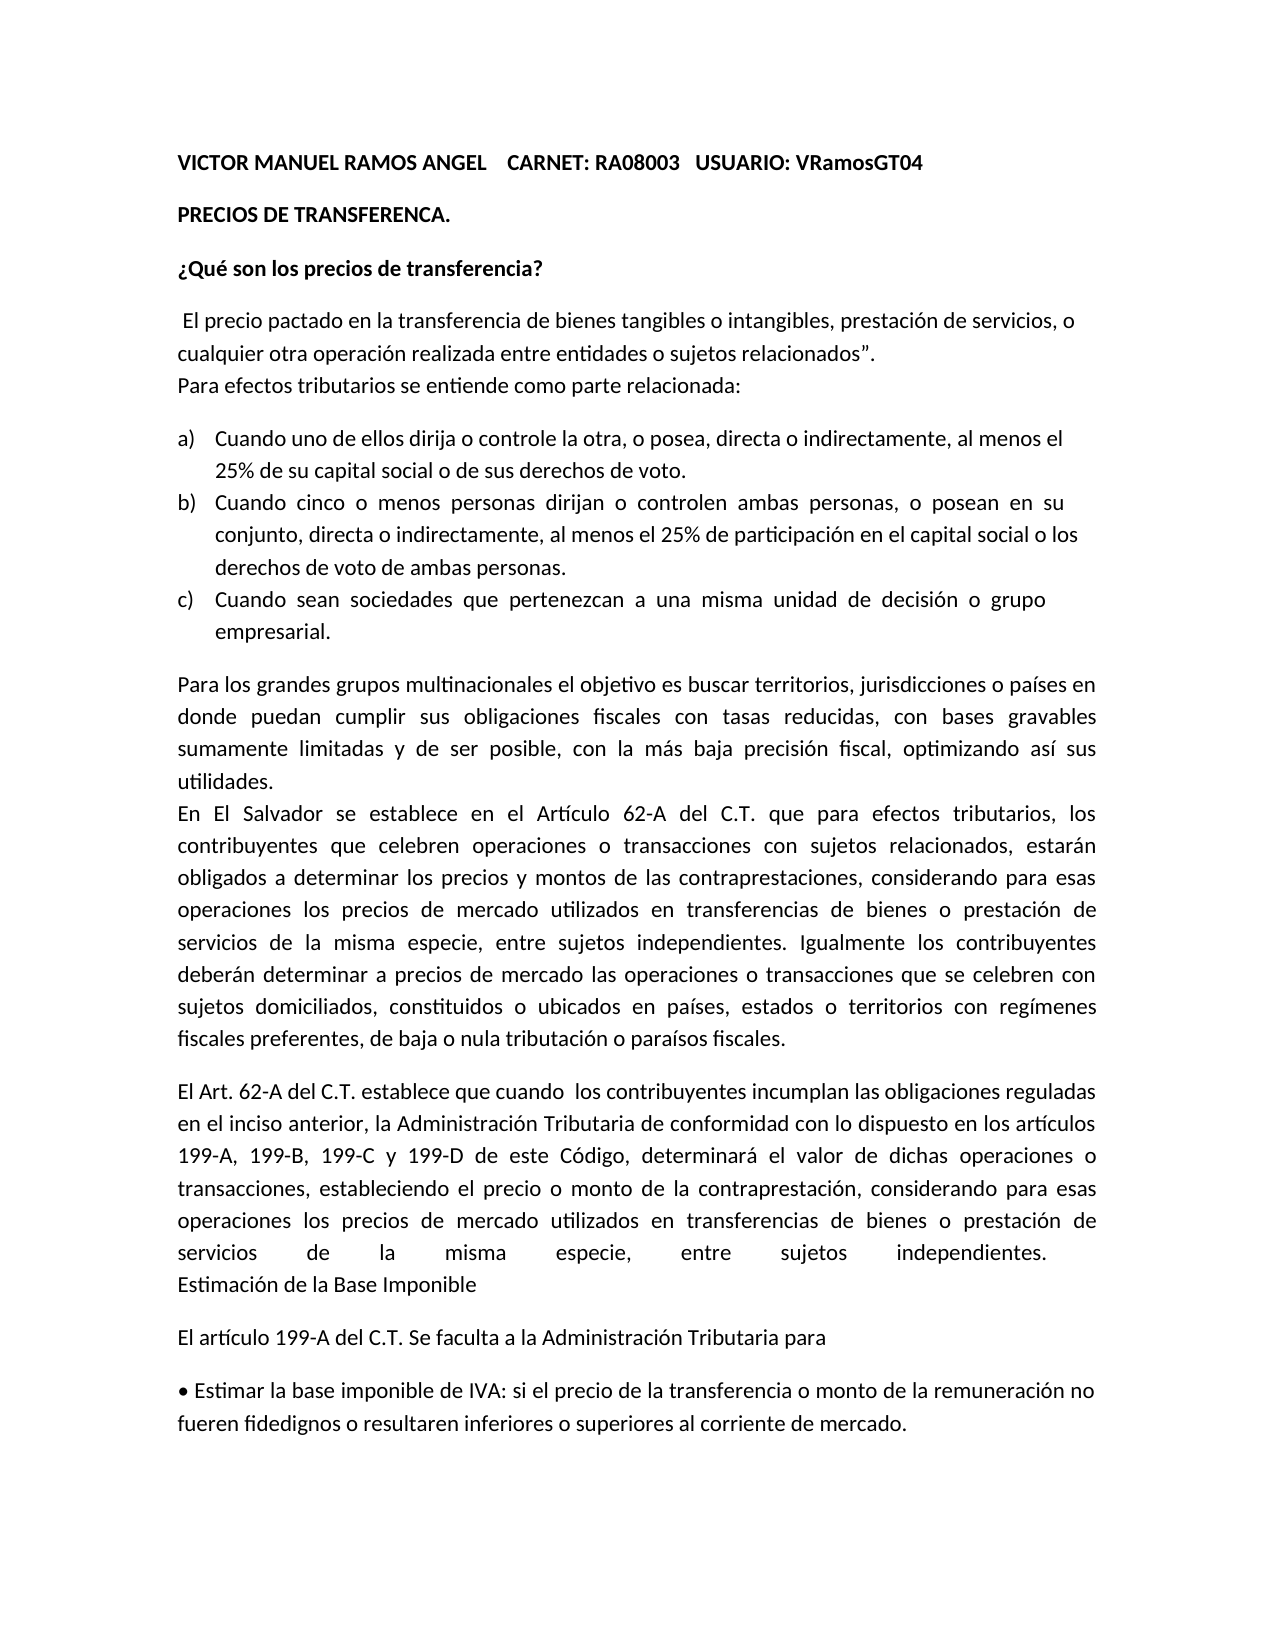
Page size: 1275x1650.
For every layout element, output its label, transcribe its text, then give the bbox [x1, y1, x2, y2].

list Cuando cinco o menos personas dirijan o controlen ambas personas, o posean en su conjunto, directa o indirectamente, al menos el 25% de participación en el capital social o los derechos de voto de ambas personas. [177, 488, 1098, 581]
text El precio pactado en la transferencia de bienes tangibles o intangibles, prestación de servicios, o cualquier otra operación realizada entre entidades o sujetos relacionados”. Para efectos tributarios se entiende como parte relacionada: [177, 307, 1098, 399]
text • Estimar la base imponible de IVA: si el precio de la transferencia o monto de la remuneración no fueren fidedignos o resultaren inferiores o superiores al corriente de mercado. [177, 1376, 1098, 1437]
text El artículo 199-A del C.T. Se faculta a la Administración Tributaria para [177, 1323, 1098, 1351]
list Cuando sean sociedades que pertenezcan a una misma unidad de decisión o grupo empresarial. [177, 585, 1098, 645]
text Para los grandes grupos multinacionales el objetivo es buscar territorios, jurisdicciones o países en donde puedan cumplir sus obligaciones fiscales con tasas reducidas, con bases gravables sumamente limitadas y de ser posible, con la más baja precisión fiscal, optimizando así sus utilidades. En El Salvador se establece en el Artículo 62-A del C.T. que para efectos tributarios, los contribuyentes que celebren operaciones o transacciones con sujetos relacionados, estarán obligados a determinar los precios y montos de las contraprestaciones, considerando para esas operaciones los precios de mercado utilizados en transferencias de bienes o prestación de servicios de la misma especie, entre sujetos independientes. Igualmente los contribuyentes deberán determinar a precios de mercado las operaciones o transacciones que se celebren con sujetos domiciliados, constituidos o ubicados en países, estados o territorios con regímenes fiscales preferentes, de baja o nula tributación o paraísos fiscales. [177, 670, 1098, 1052]
text El Art. 62-A del C.T. establece que cuando los contribuyentes incumplan las obligaciones reguladas en el inciso anterior, la Administración Tributaria de conformidad con lo dispuesto en los artículos 199-A, 199-B, 199-C y 199-D de este Código, determinará el valor de dichas operaciones o transacciones, estableciendo el precio o monto de la contraprestación, considerando para esas operaciones los precios de mercado utilizados en transferencias de bienes o prestación de servicios de la misma especie, entre sujetos independientes. Estimación de la Base Imponible [177, 1077, 1098, 1298]
text PRECIOS DE TRANSFERENCA. [177, 201, 1098, 229]
text ¿Qué son los precios de transferencia? [177, 254, 1098, 282]
list Cuando uno de ellos dirija o controle la otra, o posea, directa o indirectamente, al menos el 25% de su capital social o de sus derechos de voto. [177, 424, 1098, 484]
text VICTOR MANUEL RAMOS ANGEL CARNET: RA08003 USUARIO: VRamosGT04 [177, 148, 1098, 176]
